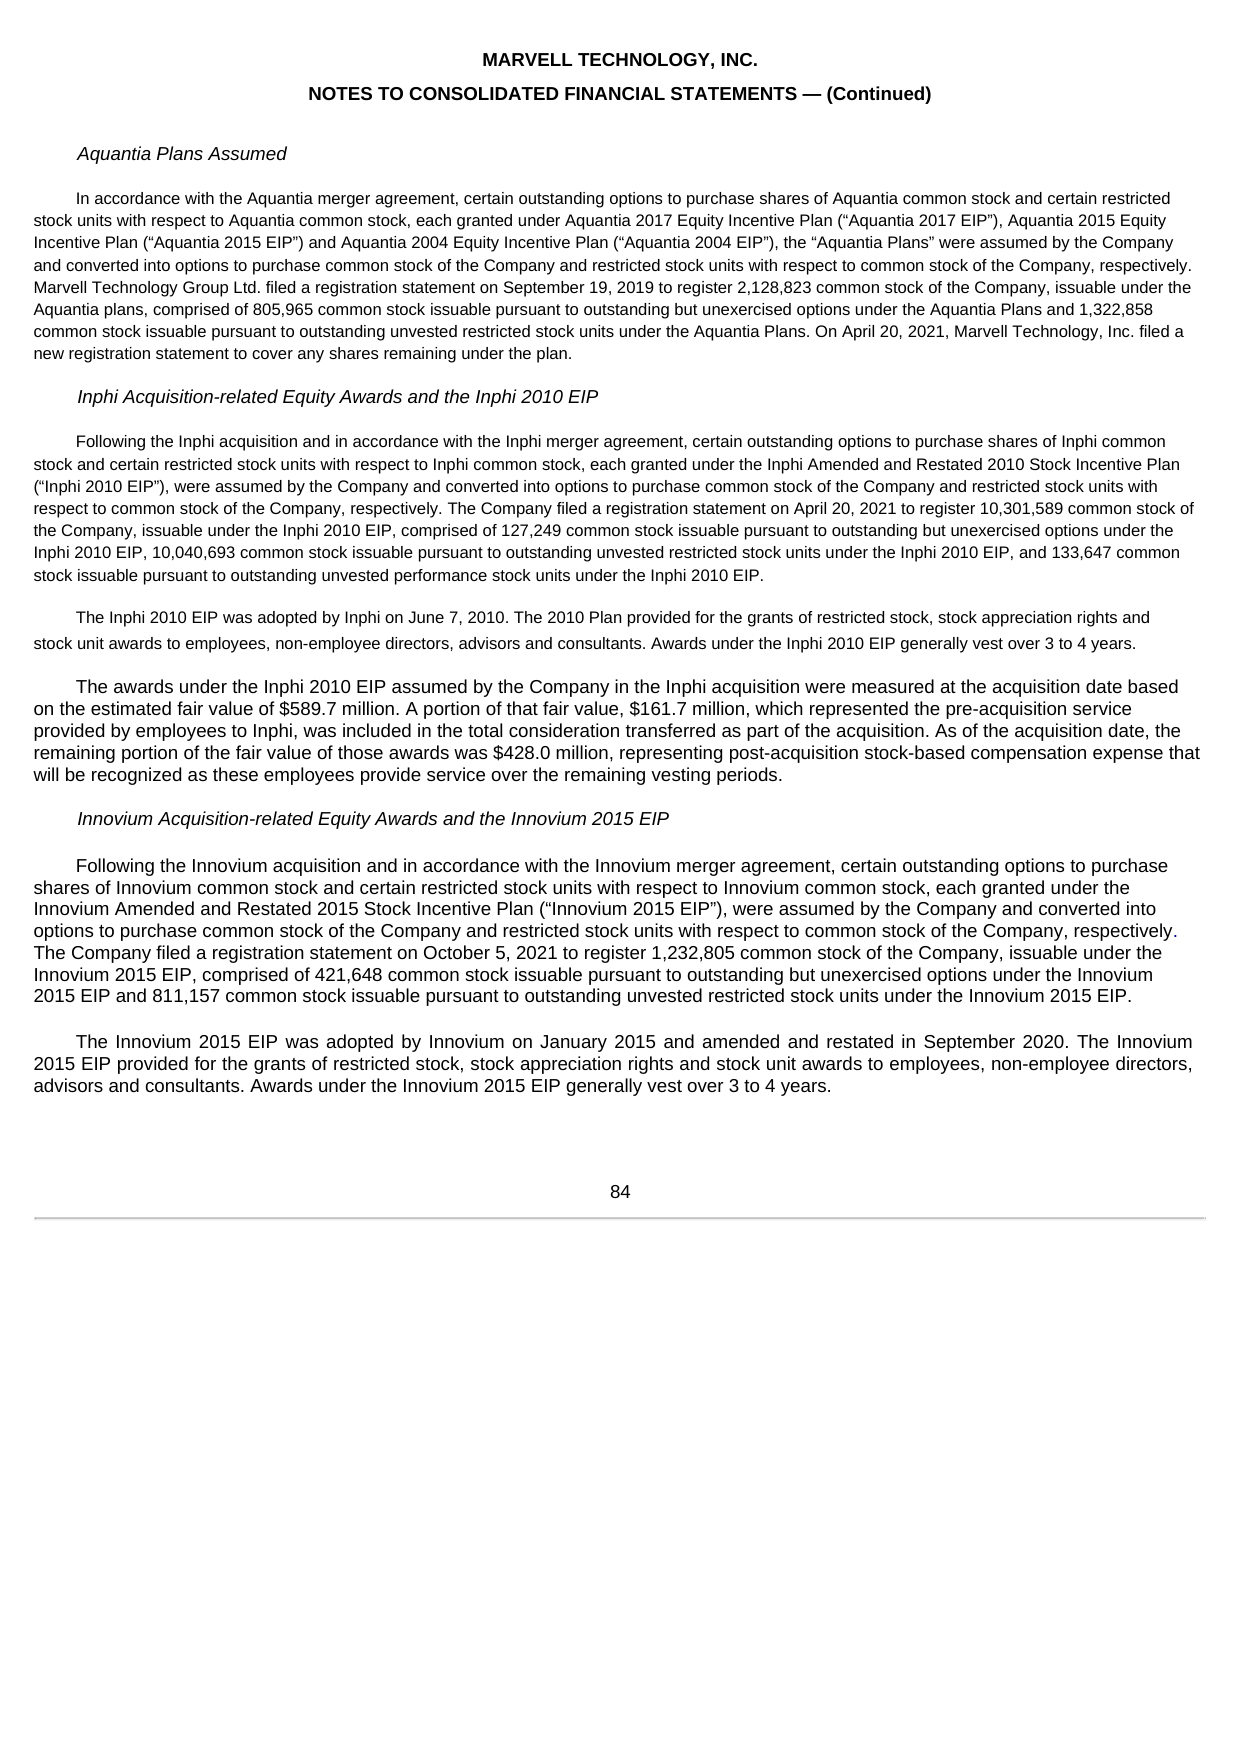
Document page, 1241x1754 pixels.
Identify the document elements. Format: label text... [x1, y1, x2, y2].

text MARVELL TECHNOLOGY, INC. [33, 49, 1207, 71]
picture [32, 1214, 1207, 1222]
text Innovium Acquisition-related Equity Awards and the Innovium 2015 EIP [77, 808, 1203, 830]
text In accordance with the Aquantia merger agreement, certain outstanding options to purchase shares of Aquantia common stock and certain restricted stock units with respect to Aquantia common stock, each granted under Aquantia 2017 Equity Incentive Plan (“Aquantia 2017 EIP”), Aquantia 2015 Equity Incentive Plan (“Aquantia 2015 EIP”) and Aquantia 2004 Equity Incentive Plan (“Aquantia 2004 EIP”), the “Aquantia Plans” were assumed by the Company and converted into options to purchase common stock of the Company and restricted stock units with respect to common stock of the Company, respectively. Marvell Technology Group Ltd. filed a registration statement on September 19, 2019 to register 2,128,823 common stock of the Company, issuable under the Aquantia plans, comprised of 805,965 common stock issuable pursuant to outstanding but unexercised options under the Aquantia Plans and 1,322,858 common stock issuable pursuant to outstanding unvested restricted stock units under the Aquantia Plans. On April 20, 2021, Marvell Technology, Inc. filed a new registration statement to cover any shares remaining under the plan. [33, 189, 1199, 363]
text 84 [33, 1181, 1207, 1203]
text Inphi Acquisition-related Equity Awards and the Inphi 2010 EIP [77, 386, 1203, 407]
text The Innovium 2015 EIP was adopted by Innovium on January 2015 and amended and restated in September 2020. The Innovium 2015 EIP provided for the grants of restricted stock, stock appreciation rights and stock unit awards to employees, non-employee directors, advisors and consultants. Awards under the Innovium 2015 EIP generally vest over 3 to 4 years. [33, 1031, 1194, 1097]
text The awards under the Inphi 2010 EIP assumed by the Company in the Inphi acquisition were measured at the acquisition date based on the estimated fair value of $589.7 million. A portion of that fair value, $161.7 million, which represented the pre-acquisition service provided by employees to Inphi, was included in the total consideration transferred as part of the acquisition. As of the acquisition date, the remaining portion of the fair value of those awards was $428.0 million, representing post-acquisition stock-based compensation expense that will be recognized as these employees provide service over the remaining vesting periods. [33, 676, 1203, 786]
text Aquantia Plans Assumed [77, 142, 1203, 164]
text The Inphi 2010 EIP was adopted by Inphi on June 7, 2010. The 2010 Plan provided for the grants of restricted stock, stock appreciation rights and stock unit awards to employees, non-employee directors, advisors and consultants. Awards under the Inphi 2010 EIP generally vest over 3 to 4 years. [33, 608, 1174, 653]
text NOTES TO CONSOLIDATED FINANCIAL STATEMENTS — (Continued) [33, 83, 1207, 104]
text Following the Innovium acquisition and in accordance with the Innovium merger agreement, certain outstanding options to purchase shares of Innovium common stock and certain restricted stock units with respect to Innovium common stock, each granted under the Innovium Amended and Restated 2015 Stock Incentive Plan (“Innovium 2015 EIP”), were assumed by the Company and converted into options to purchase common stock of the Company and restricted stock units with respect to common stock of the Company, respectively. The Company filed a registration statement on October 5, 2021 to register 1,232,805 common stock of the Company, issuable under the Innovium 2015 EIP, comprised of 421,648 common stock issuable pursuant to outstanding but unexercised options under the Innovium 2015 EIP and 811,157 common stock issuable pursuant to outstanding unvested restricted stock units under the Innovium 2015 EIP. [33, 855, 1199, 1007]
text Following the Inphi acquisition and in accordance with the Inphi merger agreement, certain outstanding options to purchase shares of Inphi common stock and certain restricted stock units with respect to Inphi common stock, each granted under the Inphi Amended and Restated 2010 Stock Incentive Plan (“Inphi 2010 EIP”), were assumed by the Company and converted into options to purchase common stock of the Company and restricted stock units with respect to common stock of the Company, respectively. The Company filed a registration statement on April 20, 2021 to register 10,301,589 common stock of the Company, issuable under the Inphi 2010 EIP, comprised of 127,249 common stock issuable pursuant to outstanding but unexercised options under the Inphi 2010 EIP, 10,040,693 common stock issuable pursuant to outstanding unvested restricted stock units under the Inphi 2010 EIP, and 133,647 common stock issuable pursuant to outstanding unvested performance stock units under the Inphi 2010 EIP. [33, 432, 1201, 584]
